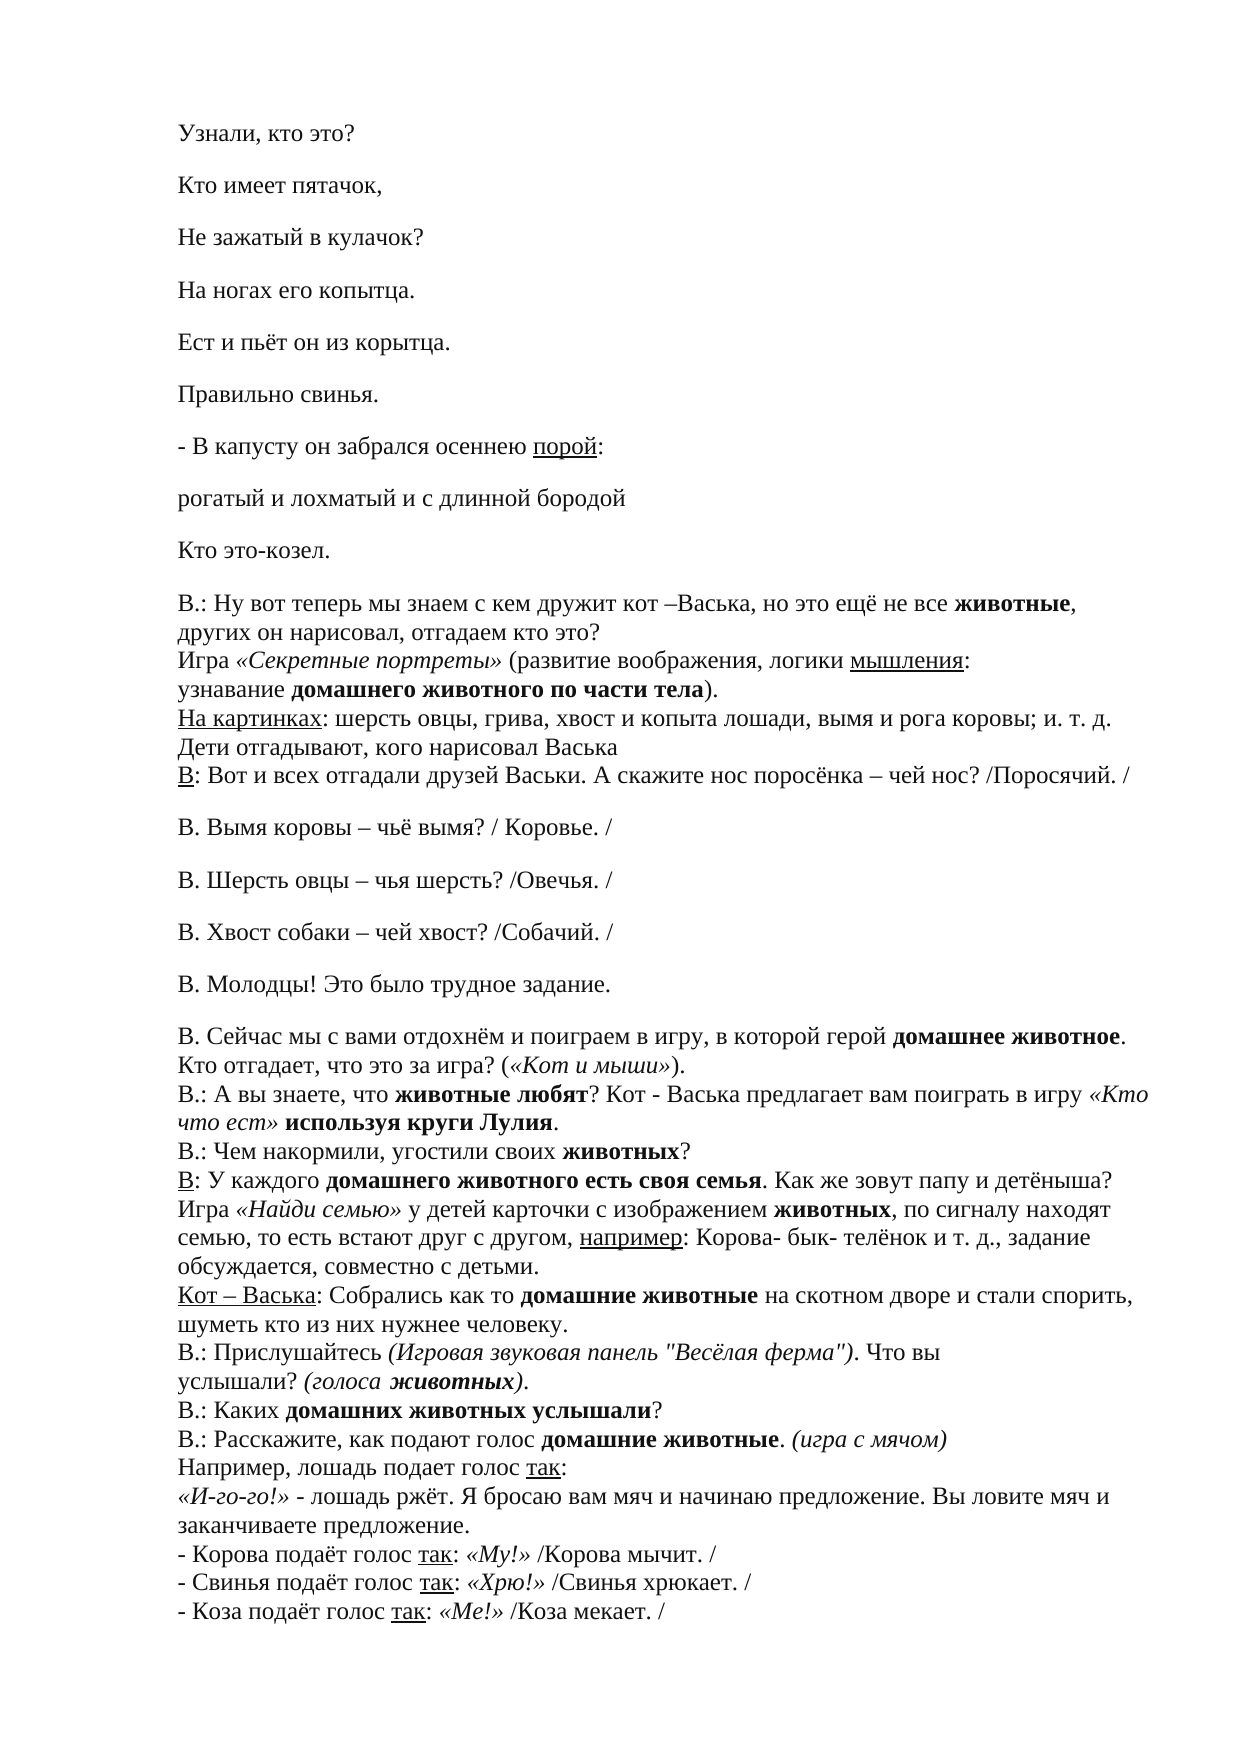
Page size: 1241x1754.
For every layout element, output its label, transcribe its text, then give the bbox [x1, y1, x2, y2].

text В.: Каких домашних животных услышали? [177, 1395, 1152, 1424]
text Кот – Васька: Собрались как то домашние животные на скотном дворе и стали спорить, шуметь кто из них нужнее человеку. [177, 1280, 1152, 1337]
text Ест и пьёт он из корытца. [177, 327, 1152, 356]
text В.: Расскажите, как подают голос домашние животные. (игра с мячом) [177, 1424, 1152, 1452]
text Игра «Секретные портреты» (развитие воображения, логики мышления: узнавание домашнего животного по части тела). [177, 645, 1152, 703]
text Не зажатый в кулачок? [177, 222, 1152, 251]
text В: Вот и всех отгадали друзей Васьки. А скажите нос поросёнка – чей нос? /Поросячий. / [177, 760, 1152, 789]
text Например, лошадь подает голос так: [177, 1452, 1152, 1481]
text «И-го-го!» - лошадь ржёт. Я бросаю вам мяч и начинаю предложение. Вы ловите мяч и заканчиваете предложение. [177, 1481, 1152, 1539]
text В.: Чем накормили, угостили своих животных? [177, 1136, 1152, 1165]
text Правильно свинья. [177, 379, 1152, 408]
text В.: А вы знаете, что животные любят? Кот - Васька предлагает вам поиграть в игру «Кто что ест» используя круги Лулия. [177, 1079, 1152, 1136]
text В. Вымя коровы – чьё вымя? / Коровье. / [177, 812, 1152, 841]
text В.: Ну вот теперь мы знаем с кем дружит кот –Васька, но это ещё не все животные, других он нарисовал, отгадаем кто это? [177, 588, 1152, 645]
text - В капусту он забрался осеннею порой: [177, 431, 1152, 460]
text рогатый и лохматый и с длинной бородой [177, 483, 1152, 512]
text На картинках: шерсть овцы, грива, хвост и копыта лошади, вымя и рога коровы; и. т. д. Дети отгадывают, кого нарисовал Васька [177, 703, 1152, 760]
text На ногах его копытца. [177, 275, 1152, 303]
text В. Молодцы! Это было трудное задание. [177, 969, 1152, 998]
text Узнали, кто это? [177, 118, 1152, 147]
text В: У каждого домашнего животного есть своя семья. Как же зовут папу и детёныша? [177, 1165, 1152, 1194]
text В. Шерсть овцы – чья шерсть? /Овечья. / [177, 865, 1152, 893]
text В. Хвост собаки – чей хвост? /Собачий. / [177, 917, 1152, 946]
text - Корова подаёт голос так: «Му!» /Корова мычит. / [177, 1539, 1152, 1567]
text - Свинья подаёт голос так: «Хрю!» /Свинья хрюкает. / [177, 1567, 1152, 1596]
text Игра «Найди семью» у детей карточки с изображением животных, по сигналу находят семью, то есть встают друг с другом, например: Корова- бык- телёнок и т. д., задание обсуждается, совместно с детьми. [177, 1194, 1152, 1280]
text Кто имеет пятачок, [177, 170, 1152, 199]
text В. Сейчас мы с вами отдохнём и поиграем в игру, в которой герой домашнее животное. Кто отгадает, что это за игра? («Кот и мыши»). [177, 1021, 1152, 1079]
text В.: Прислушайтесь (Игровая звуковая панель "Весёлая ферма"). Что вы услышали? (голоса животных). [177, 1337, 1152, 1395]
text Кто это-козел. [177, 536, 1152, 564]
text - Коза подаёт голос так: «Ме!» /Коза мекает. / [177, 1596, 1152, 1625]
